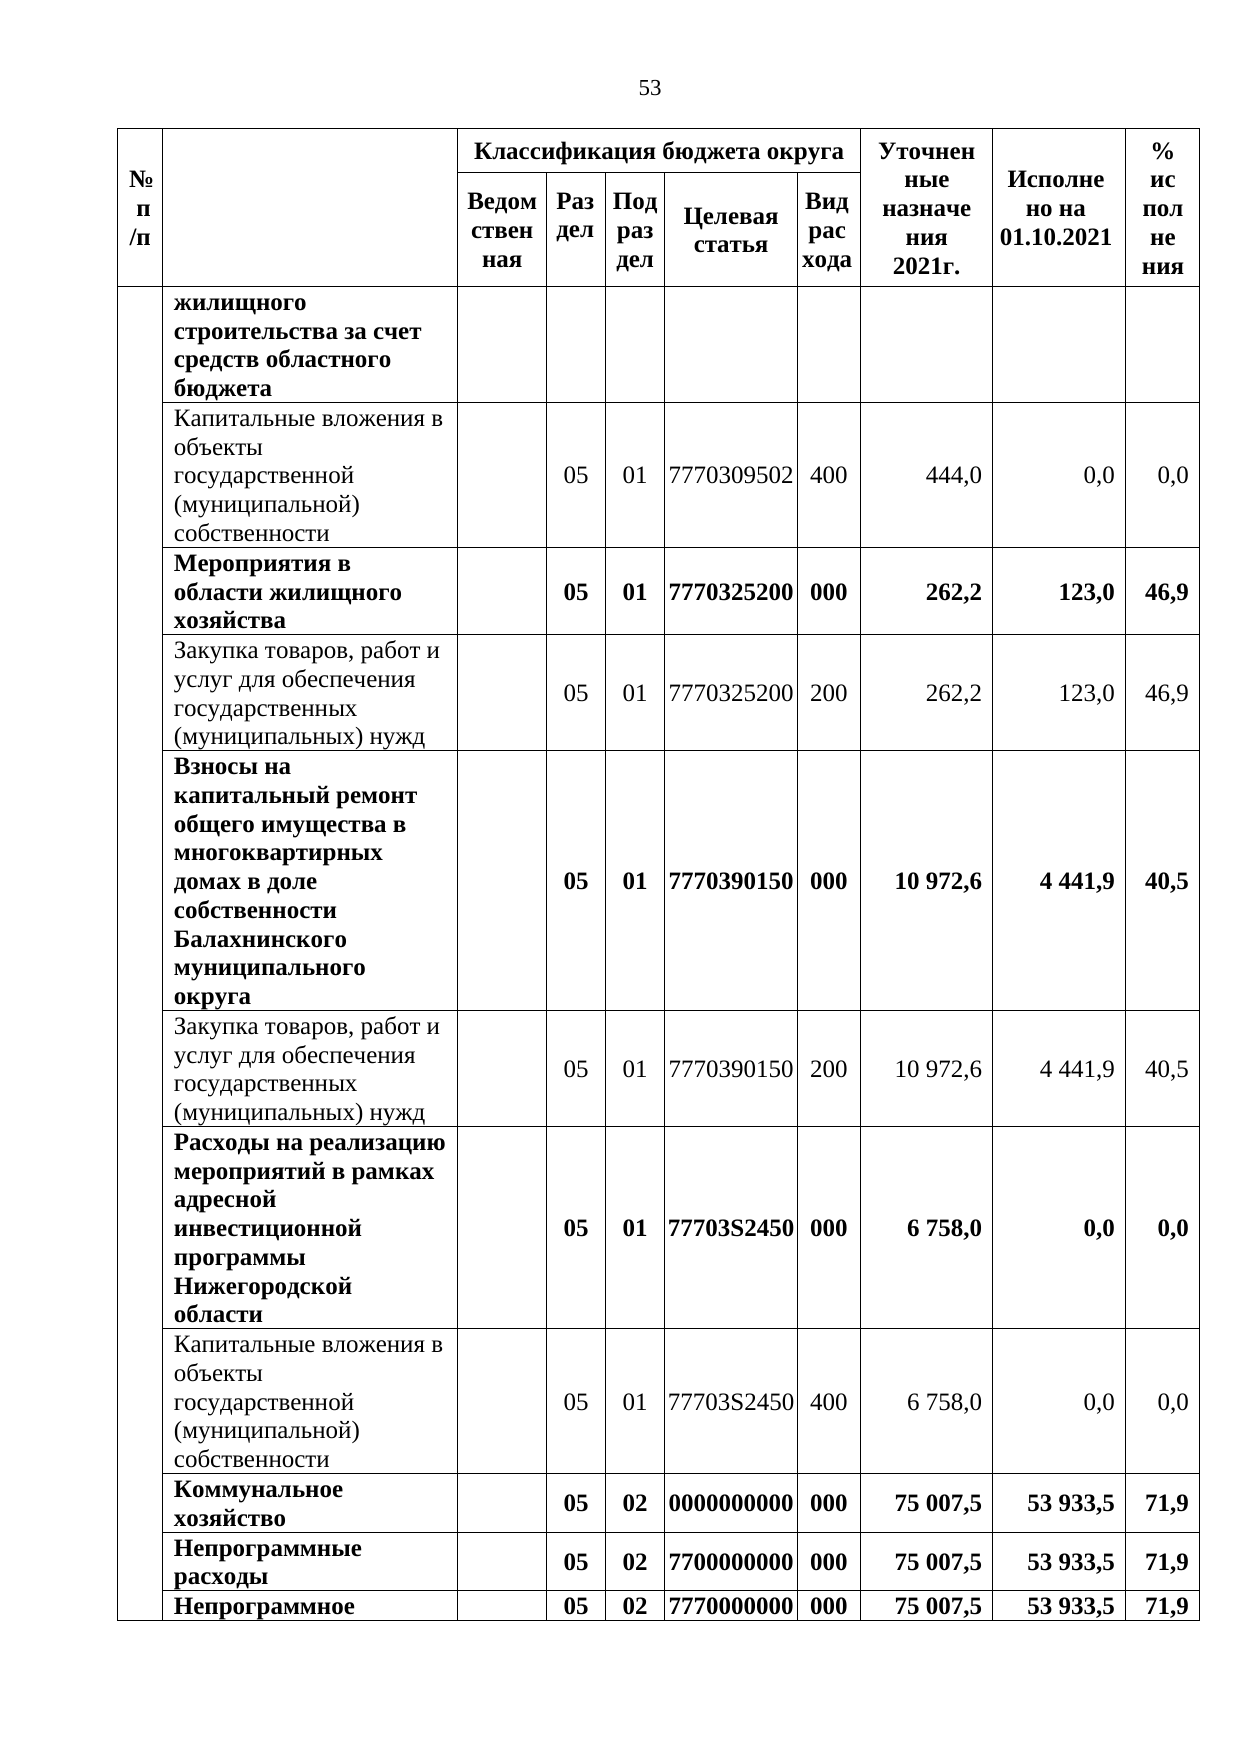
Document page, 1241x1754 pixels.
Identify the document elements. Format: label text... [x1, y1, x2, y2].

table_header Уточненные назначе ния 2021г. [861, 129, 992, 286]
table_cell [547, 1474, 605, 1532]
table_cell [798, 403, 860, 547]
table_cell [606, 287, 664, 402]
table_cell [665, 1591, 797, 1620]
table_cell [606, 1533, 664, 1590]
table_header [163, 129, 457, 286]
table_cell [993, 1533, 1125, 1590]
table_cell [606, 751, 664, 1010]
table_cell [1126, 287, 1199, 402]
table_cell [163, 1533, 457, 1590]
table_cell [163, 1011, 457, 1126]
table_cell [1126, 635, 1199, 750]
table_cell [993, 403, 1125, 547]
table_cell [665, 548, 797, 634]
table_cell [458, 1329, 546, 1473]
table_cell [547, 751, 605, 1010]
table_header Исполне но на 01.10.2021 [993, 129, 1125, 286]
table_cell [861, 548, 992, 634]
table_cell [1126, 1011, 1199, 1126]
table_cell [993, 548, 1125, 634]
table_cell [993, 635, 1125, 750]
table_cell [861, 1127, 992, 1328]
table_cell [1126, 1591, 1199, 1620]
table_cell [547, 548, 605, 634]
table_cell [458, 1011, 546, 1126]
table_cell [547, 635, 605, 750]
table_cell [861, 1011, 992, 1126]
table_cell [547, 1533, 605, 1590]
table_cell Ведом ствен ная [458, 173, 546, 286]
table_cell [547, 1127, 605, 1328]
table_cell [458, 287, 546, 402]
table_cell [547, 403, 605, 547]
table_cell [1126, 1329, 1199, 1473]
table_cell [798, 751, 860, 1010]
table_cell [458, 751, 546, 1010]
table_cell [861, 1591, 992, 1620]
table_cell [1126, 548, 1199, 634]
table_cell Вид рас хода [798, 173, 860, 286]
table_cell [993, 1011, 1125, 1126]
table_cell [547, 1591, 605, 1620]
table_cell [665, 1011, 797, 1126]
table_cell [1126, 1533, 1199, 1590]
table_header Классификация бюджета округа [458, 129, 860, 172]
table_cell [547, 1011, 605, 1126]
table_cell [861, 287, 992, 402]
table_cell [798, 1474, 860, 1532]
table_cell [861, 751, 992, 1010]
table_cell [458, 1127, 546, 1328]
table_cell Целевая статья [665, 173, 797, 286]
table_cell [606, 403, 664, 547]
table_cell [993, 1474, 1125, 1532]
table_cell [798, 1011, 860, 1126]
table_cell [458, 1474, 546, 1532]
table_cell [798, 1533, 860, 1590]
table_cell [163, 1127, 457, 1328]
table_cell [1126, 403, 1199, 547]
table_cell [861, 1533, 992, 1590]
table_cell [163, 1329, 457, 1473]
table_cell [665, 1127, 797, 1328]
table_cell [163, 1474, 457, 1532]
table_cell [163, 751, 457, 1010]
table_cell Раз дел [547, 173, 605, 256]
table_cell [547, 256, 605, 286]
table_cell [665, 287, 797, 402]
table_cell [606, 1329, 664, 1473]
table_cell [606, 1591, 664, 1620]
table_header % ис полне ния [1126, 129, 1199, 286]
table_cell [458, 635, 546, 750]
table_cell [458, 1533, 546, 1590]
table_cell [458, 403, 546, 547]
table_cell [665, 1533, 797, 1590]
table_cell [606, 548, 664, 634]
table_header № п/п [118, 129, 162, 286]
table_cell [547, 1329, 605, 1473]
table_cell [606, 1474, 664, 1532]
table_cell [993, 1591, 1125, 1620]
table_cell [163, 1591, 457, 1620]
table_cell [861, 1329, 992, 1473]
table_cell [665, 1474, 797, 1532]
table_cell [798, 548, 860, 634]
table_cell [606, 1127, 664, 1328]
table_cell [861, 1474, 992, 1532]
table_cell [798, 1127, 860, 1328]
table_cell Под раз дел [606, 173, 664, 286]
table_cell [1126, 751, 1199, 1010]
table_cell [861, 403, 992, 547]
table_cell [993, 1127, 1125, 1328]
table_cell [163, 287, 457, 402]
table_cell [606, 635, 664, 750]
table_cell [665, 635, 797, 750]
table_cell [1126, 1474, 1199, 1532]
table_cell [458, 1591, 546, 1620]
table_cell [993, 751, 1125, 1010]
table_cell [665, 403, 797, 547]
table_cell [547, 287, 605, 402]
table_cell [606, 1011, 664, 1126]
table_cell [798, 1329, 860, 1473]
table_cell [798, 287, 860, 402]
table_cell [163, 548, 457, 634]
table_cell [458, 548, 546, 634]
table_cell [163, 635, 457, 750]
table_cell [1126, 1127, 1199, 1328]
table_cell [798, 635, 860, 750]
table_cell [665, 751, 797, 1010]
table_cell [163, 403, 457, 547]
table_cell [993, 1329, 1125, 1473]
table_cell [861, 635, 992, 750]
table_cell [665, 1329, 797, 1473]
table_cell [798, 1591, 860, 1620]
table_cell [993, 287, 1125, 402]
